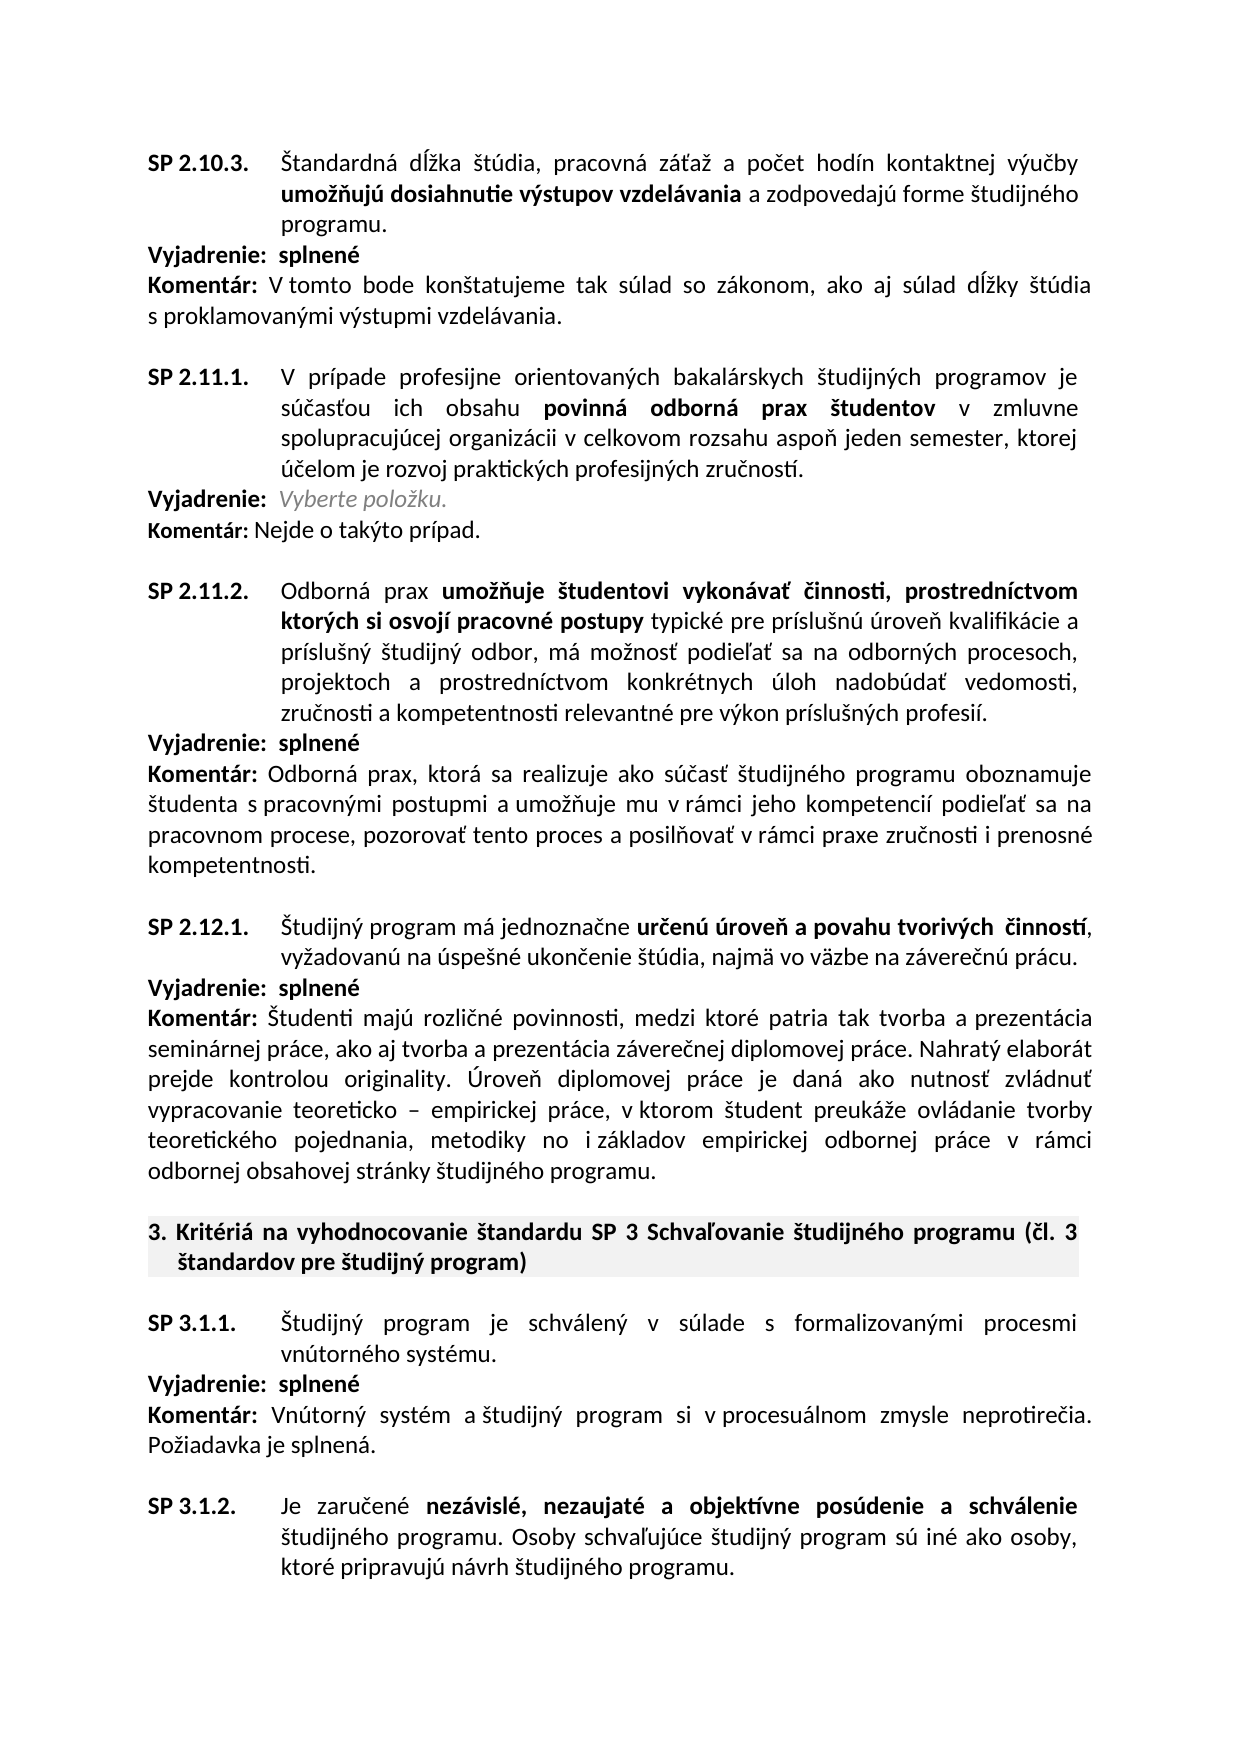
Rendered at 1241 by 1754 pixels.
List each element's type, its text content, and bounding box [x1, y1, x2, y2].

text Komentár: Odborná prax, ktorá sa realizuje ako súčasť študijného programu oboznamuje študenta s pracovnými postupmi a umožňuje mu v rámci jeho kompetencií podieľať sa na pracovnom procese, pozorovať tento proces a posilňovať v rámci praxe zručnosti i prenosné kompetentnosti. [148, 758, 1093, 880]
text SP 2.11.2. Odborná prax umožňuje študentovi vykonávať činnosti, prostredníctvom ktorých si osvojí pracovné postupy typické pre príslušnú úroveň kvalifikácie a príslušný študijný odbor, má možnosť podieľať sa na odborných procesoch, projektoch a prostredníctvom konkrétnych úloh nadobúdať vedomosti, zručnosti a kompetentnosti relevantné pre výkon príslušných profesií. [148, 575, 1079, 727]
text Komentár: Študenti majú rozličné povinnosti, medzi ktoré patria tak tvorba a prezentácia seminárnej práce, ako aj tvorba a prezentácia záverečnej diplomovej práce. Nahratý elaborát prejde kontrolou originality. Úroveň diplomovej práce je daná ako nutnosť zvládnuť vypracovanie teoreticko – empirickej práce, v ktorom študent preukáže ovládanie tvorby teoretického pojednania, metodiky no i základov empirickej odbornej práce v rámci odbornej obsahovej stránky študijného programu. [148, 1002, 1093, 1185]
text Komentár: Nejde o takýto prípad. [148, 514, 1078, 544]
text SP 2.11.1. V prípade profesijne orientovaných bakalárskych študijných programov je súčasťou ich obsahu povinná odborná prax študentov v zmluvne spolupracujúcej organizácii v celkovom rozsahu aspoň jeden semester, ktorej účelom je rozvoj praktických profesijných zručností. [148, 361, 1078, 483]
text Vyjadrenie: [148, 1368, 1078, 1399]
text SP 3.1.2. Je zaručené nezávislé, nezaujaté a objektívne posúdenie a schválenie študijného programu. Osoby schvaľujúce študijný program sú iné ako osoby, ktoré pripravujú návrh študijného programu. [148, 1491, 1078, 1582]
text Vyjadrenie: [148, 483, 1078, 514]
text Vyjadrenie: [148, 972, 1093, 1002]
text Vyjadrenie: [148, 239, 1078, 270]
text Komentár: Vnútorný systém a študijný program si v procesuálnom zmysle neprotirečia. Požiadavka je splnená. [148, 1399, 1093, 1460]
text SP 3.1.1. Študijný program je schválený v súlade s formalizovanými procesmi vnútorného systému. [148, 1307, 1078, 1368]
text Vyjadrenie: [148, 727, 1093, 758]
text SP 2.10.3. Štandardná dĺžka štúdia, pracovná záťaž a počet hodín kontaktnej výučby umožňujú dosiahnutie výstupov vzdelávania a zodpovedajú forme študijného programu. [148, 148, 1079, 239]
text Komentár: V tomto bode konštatujeme tak súlad so zákonom, ako aj súlad dĺžky štúdia s proklamovanými výstupmi vzdelávania. [148, 270, 1093, 331]
text SP 2.12.1. Študijný program má jednoznačne určenú úroveň a povahu tvorivých činností, vyžadovanú na úspešné ukončenie štúdia, najmä vo väzbe na záverečnú prácu. [148, 911, 1093, 972]
text 3. Kritériá na vyhodnocovanie štandardu SP 3 Schvaľovanie študijného programu (čl. 3 štandardov pre študijný program) [148, 1216, 1079, 1277]
